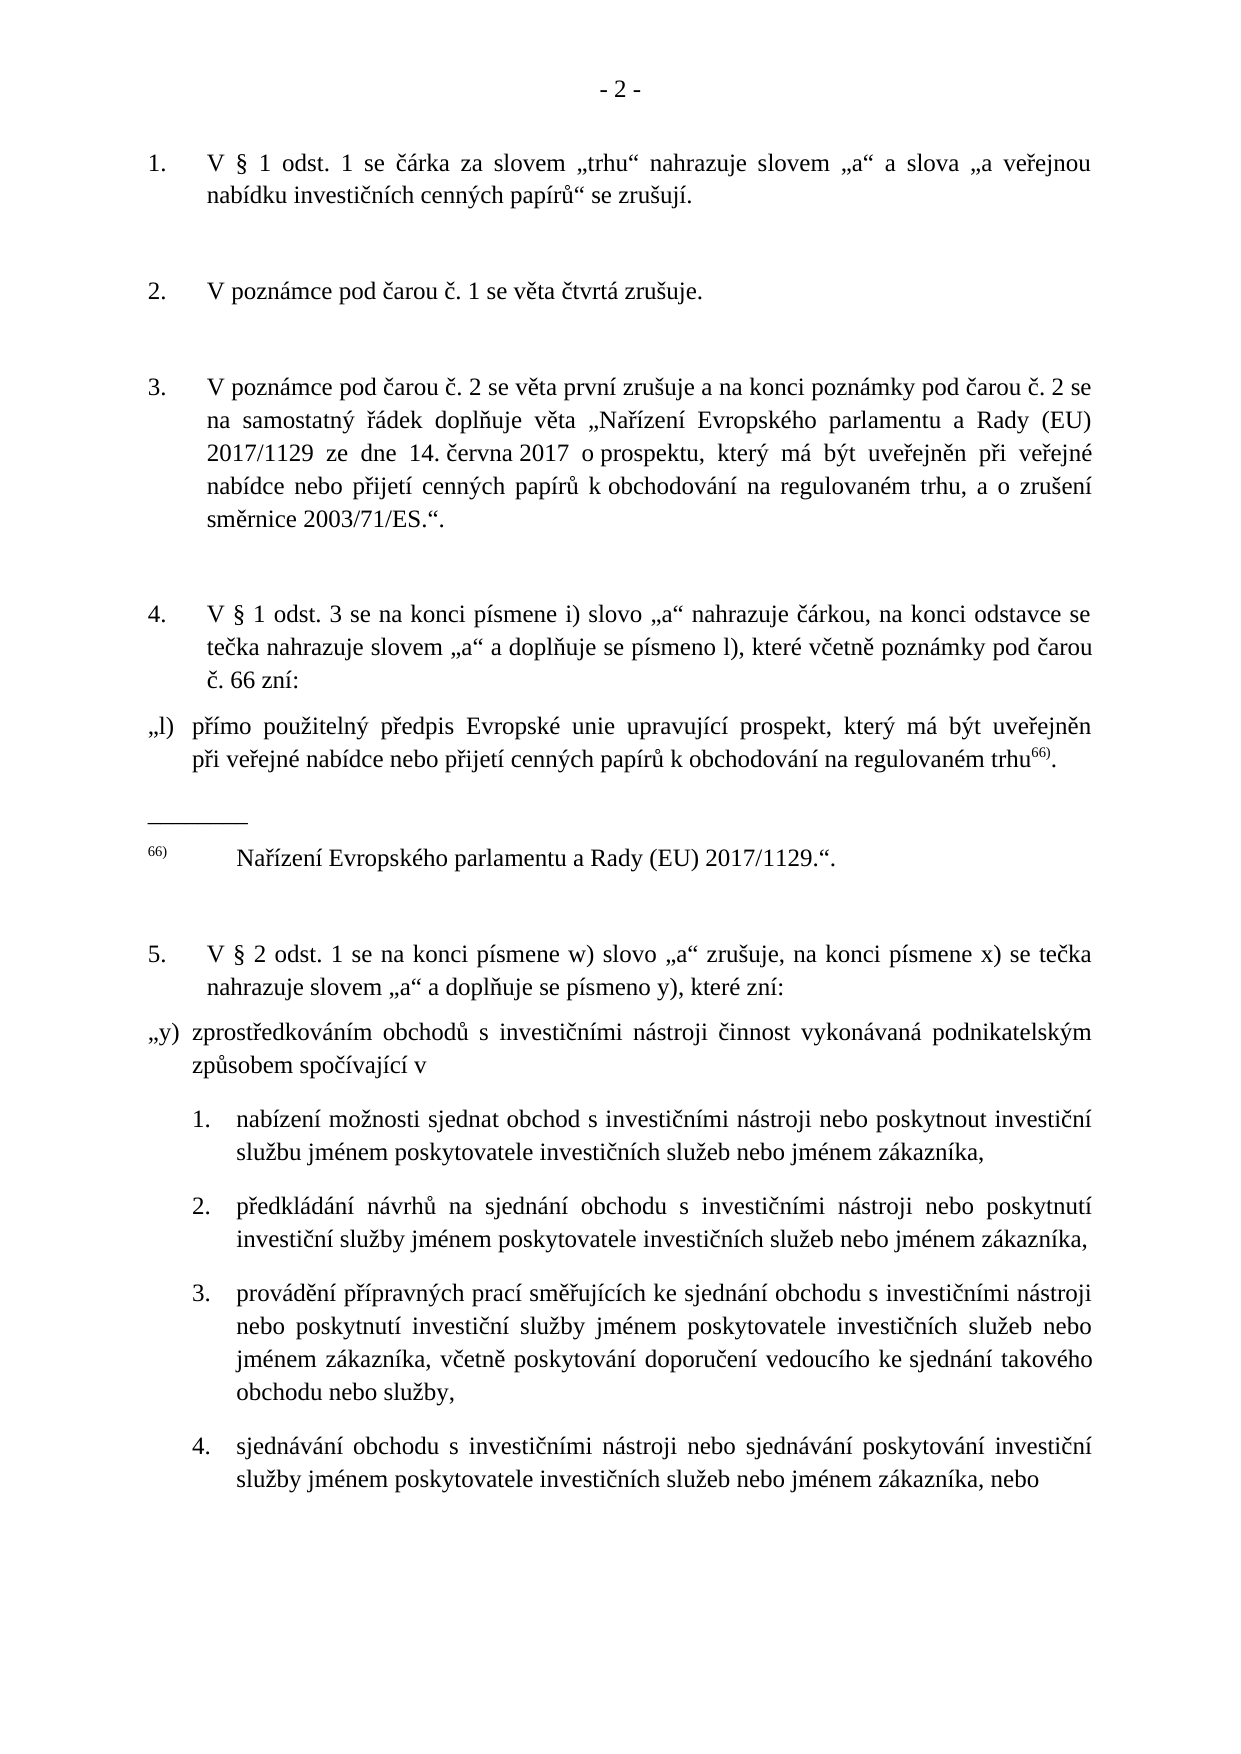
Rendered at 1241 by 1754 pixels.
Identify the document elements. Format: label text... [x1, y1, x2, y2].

text V poznámce pod čarou č. 2 se věta první zrušuje a na konci poznámky pod čarou č. 2 se na samostatný řádek doplňuje věta „Nařízení Evropského parlamentu a Rady (EU) 2017/1129 ze dne 14. června 2017 o prospektu, který má být uveřejněn při veřejné nabídce nebo přijetí cenných papírů k obchodování na regulovaném trhu, a o zrušení směrnice 2003/71/ES.“. [148, 372, 1093, 532]
text V § 1 odst. 3 se na konci písmene i) slovo „a“ nahrazuje čárkou, na konci odstavce se tečka nahrazuje slovem „a“ a doplňuje se písmeno l), které včetně poznámky pod čarou č. 66 zní: [148, 599, 1093, 694]
text provádění přípravných prací směřujících ke sjednání obchodu s investičními nástroji nebo poskytnutí investiční služby jménem poskytovatele investičních služeb nebo jménem zákazníka, včetně poskytování doporučení vedoucího ke sjednání takového obchodu nebo služby, [192, 1278, 1093, 1406]
text předkládání návrhů na sjednání obchodu s investičními nástroji nebo poskytnutí investiční služby jménem poskytovatele investičních služeb nebo jménem zákazníka, [192, 1191, 1093, 1253]
list ________ [148, 798, 1093, 826]
text nabízení možnosti sjednat obchod s investičními nástroji nebo poskytnout investiční službu jménem poskytovatele investičních služeb nebo jménem zákazníka, [192, 1104, 1093, 1166]
text V § 1 odst. 1 se čárka za slovem „trhu“ nahrazuje slovem „a“ a slova „a veřejnou nabídku investičních cenných papírů“ se zrušují. [148, 148, 1093, 209]
text V § 2 odst. 1 se na konci písmene w) slovo „a“ zrušuje, na konci písmene x) se tečka nahrazuje slovem „a“ a doplňuje se písmeno y), které zní: [148, 939, 1093, 1001]
text „y) zprostředkováním obchodů s investičními nástroji činnost vykonávaná podnikatelským způsobem spočívající v [148, 1017, 1093, 1079]
text „l) přímo použitelný předpis Evropské unie upravující prospekt, který má být uveřejněn při veřejné nabídce nebo přijetí cenných papírů k obchodování na regulovaném trhu66). [148, 711, 1093, 773]
text sjednávání obchodu s investičními nástroji nebo sjednávání poskytování investiční služby jménem poskytovatele investičních služeb nebo jménem zákazníka, nebo [192, 1431, 1093, 1493]
list 66) Nařízení Evropského parlamentu a Rady (EU) 2017/1129.“. [148, 843, 1093, 872]
text V poznámce pod čarou č. 1 se věta čtvrtá zrušuje. [148, 276, 1093, 305]
